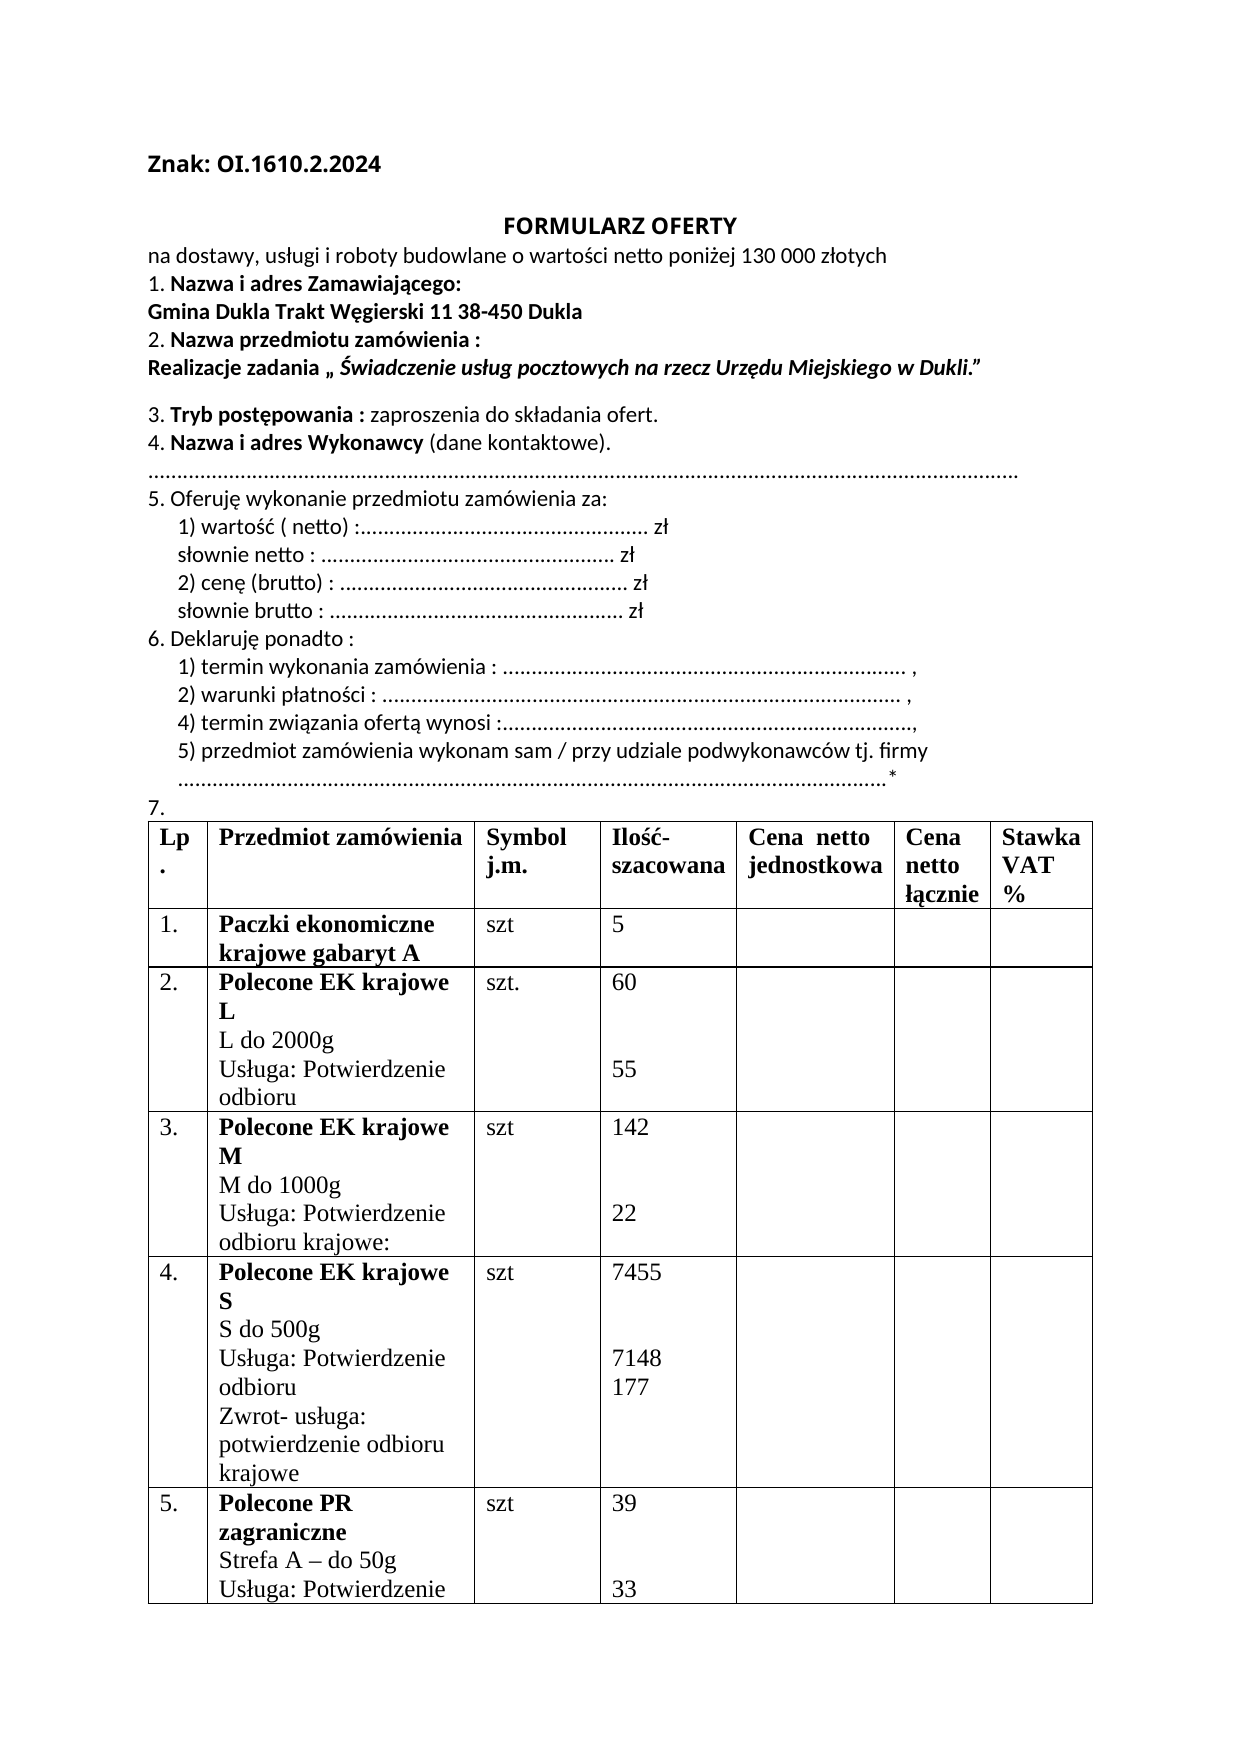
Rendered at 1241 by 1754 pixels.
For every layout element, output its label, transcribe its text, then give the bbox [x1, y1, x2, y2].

text 1) termin wykonania zamówienia : ...................................................................... , [177, 652, 1093, 681]
text FORMULARZ OFERTY [148, 210, 1093, 241]
table_cell [737, 1488, 894, 1603]
text 4) termin związania ofertą wynosi :......................................................................., [177, 708, 1093, 737]
text 2. Nazwa przedmiotu zamówienia : [148, 325, 1093, 353]
text 3. Tryb postępowania : zaproszenia do składania ofert. [148, 400, 1093, 428]
table_cell szt [475, 1488, 600, 1603]
table_cell 39 33 [601, 1488, 736, 1603]
table_cell [991, 1112, 1092, 1256]
table_cell [991, 909, 1092, 966]
text Gmina Dukla Trakt Węgierski 11 38-450 Dukla [148, 297, 1093, 325]
table_header Cena netto jednostkowa [737, 822, 894, 908]
table_cell 5. [149, 1488, 207, 1603]
table_cell Polecone EK krajowe S S do 500g Usługa: Potwierdzenie odbioru Zwrot- usługa: potwierdzenie odbioru krajowe [208, 1257, 474, 1487]
table_cell 3. [149, 1112, 207, 1256]
table_cell 60 55 [601, 968, 736, 1111]
table_header Symbol j.m. [475, 822, 600, 908]
table_cell [737, 968, 894, 1111]
table_cell [895, 1112, 990, 1256]
text 7. [148, 793, 1093, 821]
text 6. Deklaruję ponadto : [148, 624, 1093, 652]
table_cell 7455 7148 177 [601, 1257, 736, 1487]
text na dostawy, usługi i roboty budowlane o wartości netto poniżej 130 000 złotych [148, 241, 1093, 269]
text słownie netto : ................................................... zł [148, 540, 1093, 568]
table_cell 2. [149, 968, 207, 1111]
table_cell 142 22 [601, 1112, 736, 1256]
table_header Ilość- szacowana [601, 822, 736, 908]
text 2) cenę (brutto) : .................................................. zł [148, 568, 1093, 596]
table_cell [991, 1488, 1092, 1603]
table_cell [737, 909, 894, 966]
table_cell szt [475, 1257, 600, 1487]
table_cell [895, 968, 990, 1111]
text 2) warunki płatności : .......................................................................................... , [177, 681, 1093, 708]
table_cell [208, 1488, 474, 1603]
text Realizacje zadania „ Świadczenie usług pocztowych na rzecz Urzędu Miejskiego w Dukli.” [148, 353, 1093, 381]
table_cell [737, 1112, 894, 1256]
table_cell [895, 1257, 990, 1487]
table_cell szt [475, 909, 600, 966]
table_cell Polecone EK krajowe L L do 2000g Usługa: Potwierdzenie odbioru [208, 968, 474, 1111]
table_cell [895, 1488, 990, 1603]
text ....................................................................................................................................................... [148, 456, 1093, 484]
table_header Cena netto łącznie [895, 822, 990, 908]
table_cell szt [475, 1112, 600, 1256]
table_cell Polecone EK krajowe M M do 1000g Usługa: Potwierdzenie odbioru krajowe: [208, 1112, 474, 1256]
text słownie brutto : ................................................... zł [148, 596, 1093, 624]
text 1. Nazwa i adres Zamawiającego: [148, 269, 1093, 297]
table_header Stawka VAT % [991, 822, 1092, 908]
table_cell szt. [475, 968, 600, 1111]
text 1) wartość ( netto) :.................................................. zł [148, 512, 1093, 540]
table_cell [991, 1257, 1092, 1487]
table_cell 5 [601, 909, 736, 966]
text 5. Oferuję wykonanie przedmiotu zamówienia za: [148, 484, 1093, 512]
table_header Przedmiot zamówienia [208, 822, 474, 908]
text Znak: OI.1610.2.2024 [148, 148, 1093, 179]
table_cell 1. [149, 909, 207, 966]
table_cell 4. [149, 1257, 207, 1487]
table_cell [895, 909, 990, 966]
table_header Lp. [149, 822, 207, 908]
text 5) przedmiot zamówienia wykonam sam / przy udziale podwykonawców tj. firmy [177, 737, 1093, 764]
text ...........................................................................................................................* [177, 764, 1093, 793]
text 4. Nazwa i adres Wykonawcy (dane kontaktowe). [148, 428, 1093, 456]
table_cell Paczki ekonomiczne krajowe gabaryt A [208, 909, 474, 966]
table_cell [737, 1257, 894, 1487]
table_cell [991, 968, 1092, 1111]
